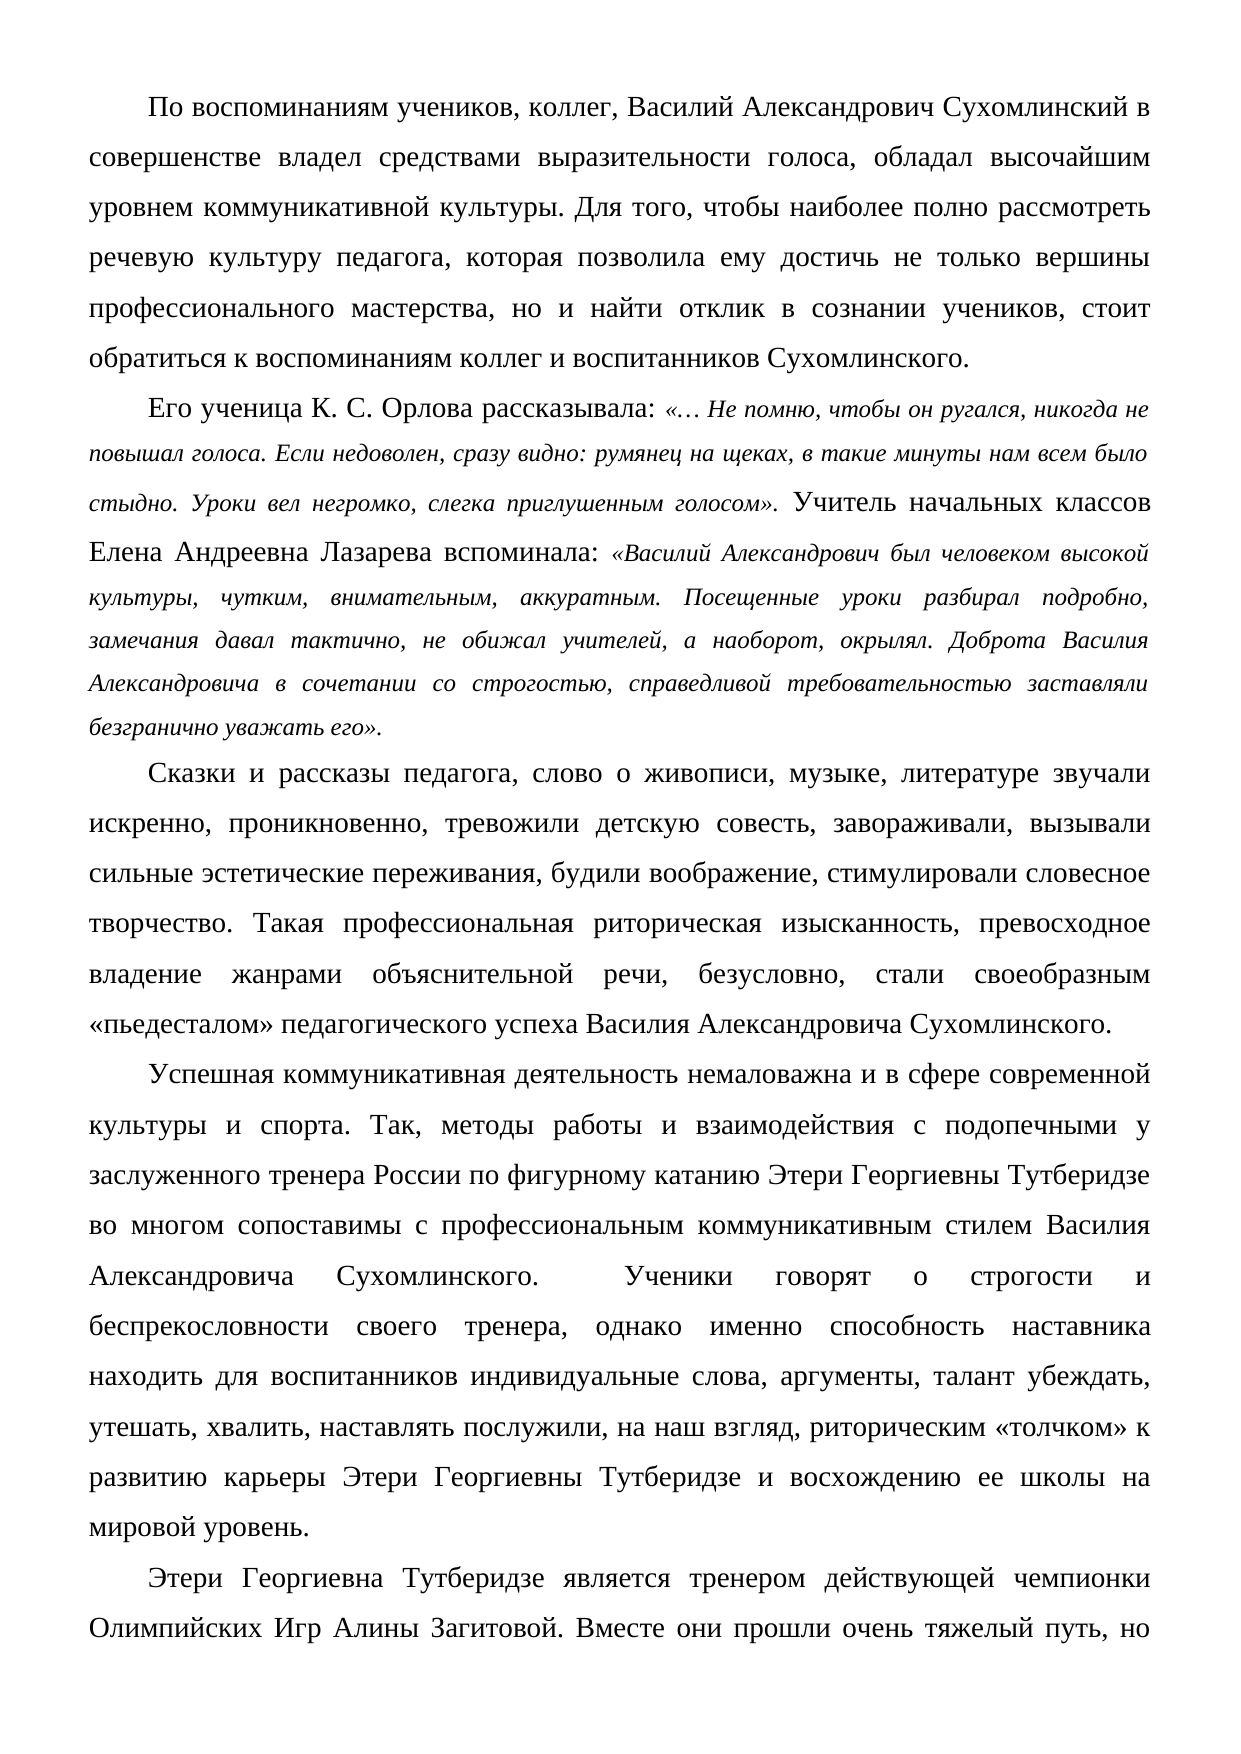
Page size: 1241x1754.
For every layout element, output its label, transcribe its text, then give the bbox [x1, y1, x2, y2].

text По воспоминаниям учеников, коллег, Василий Александрович Сухомлинский в совершенстве владел средствами выразительности голоса, обладал высочайшим уровнем коммуникативной культуры. Для того, чтобы наиболее полно рассмотреть речевую культуру педагога, которая позволила ему достичь не только вершины профессионального мастерства, но и найти отклик в сознании учеников, стоит обратиться к воспоминаниям коллег и воспитанников Сухомлинского. [89, 89, 1152, 374]
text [89, 1560, 1152, 1643]
text Сказки и рассказы педагога, слово о живописи, музыке, литературе звучали искренно, проникновенно, тревожили детскую совесть, завораживали, вызывали сильные эстетические переживания, будили воображение, стимулировали словесное творчество. Такая профессиональная риторическая изысканность, превосходное владение жанрами объяснительной речи, безусловно, стали своеобразным «пьедесталом» педагогического успеха Василия Александровича Сухомлинского. [89, 755, 1152, 1040]
text Его ученица К. С. Орлова рассказывала: «… Не помню, чтобы он ругался, никогда не повышал голоса. Если недоволен, сразу видно: румянец на щеках, в такие минуты нам всем было стыдно. Уроки вел негромко, слегка приглушенным голосом». Учитель начальных классов Елена Андреевна Лазарева вспоминала: «Василий Александрович был человеком высокой культуры, чутким, внимательным, аккуратным. Посещенные уроки разбирал подробно, замечания давал тактично, не обижал учителей, а наоборот, окрылял. Доброта Василия Александровича в сочетании со строгостью, справедливой требовательностью заставляли безгранично уважать его». [89, 391, 1152, 740]
text Успешная коммуникативная деятельность немаловажна и в сфере современной культуры и спорта. Так, методы работы и взаимодействия с подопечными у заслуженного тренера России по фигурному катанию Этери Георгиевны Тутберидзе во многом сопоставимы с профессиональным коммуникативным стилем Василия Александровича Сухомлинского. Ученики говорят о строгости и беспрекословности своего тренера, однако именно способность наставника находить для воспитанников индивидуальные слова, аргументы, талант убеждать, утешать, хвалить, наставлять послужили, на наш взгляд, риторическим «толчком» к развитию карьеры Этери Георгиевны Тутберидзе и восхождению ее школы на мировой уровень. [89, 1057, 1152, 1543]
